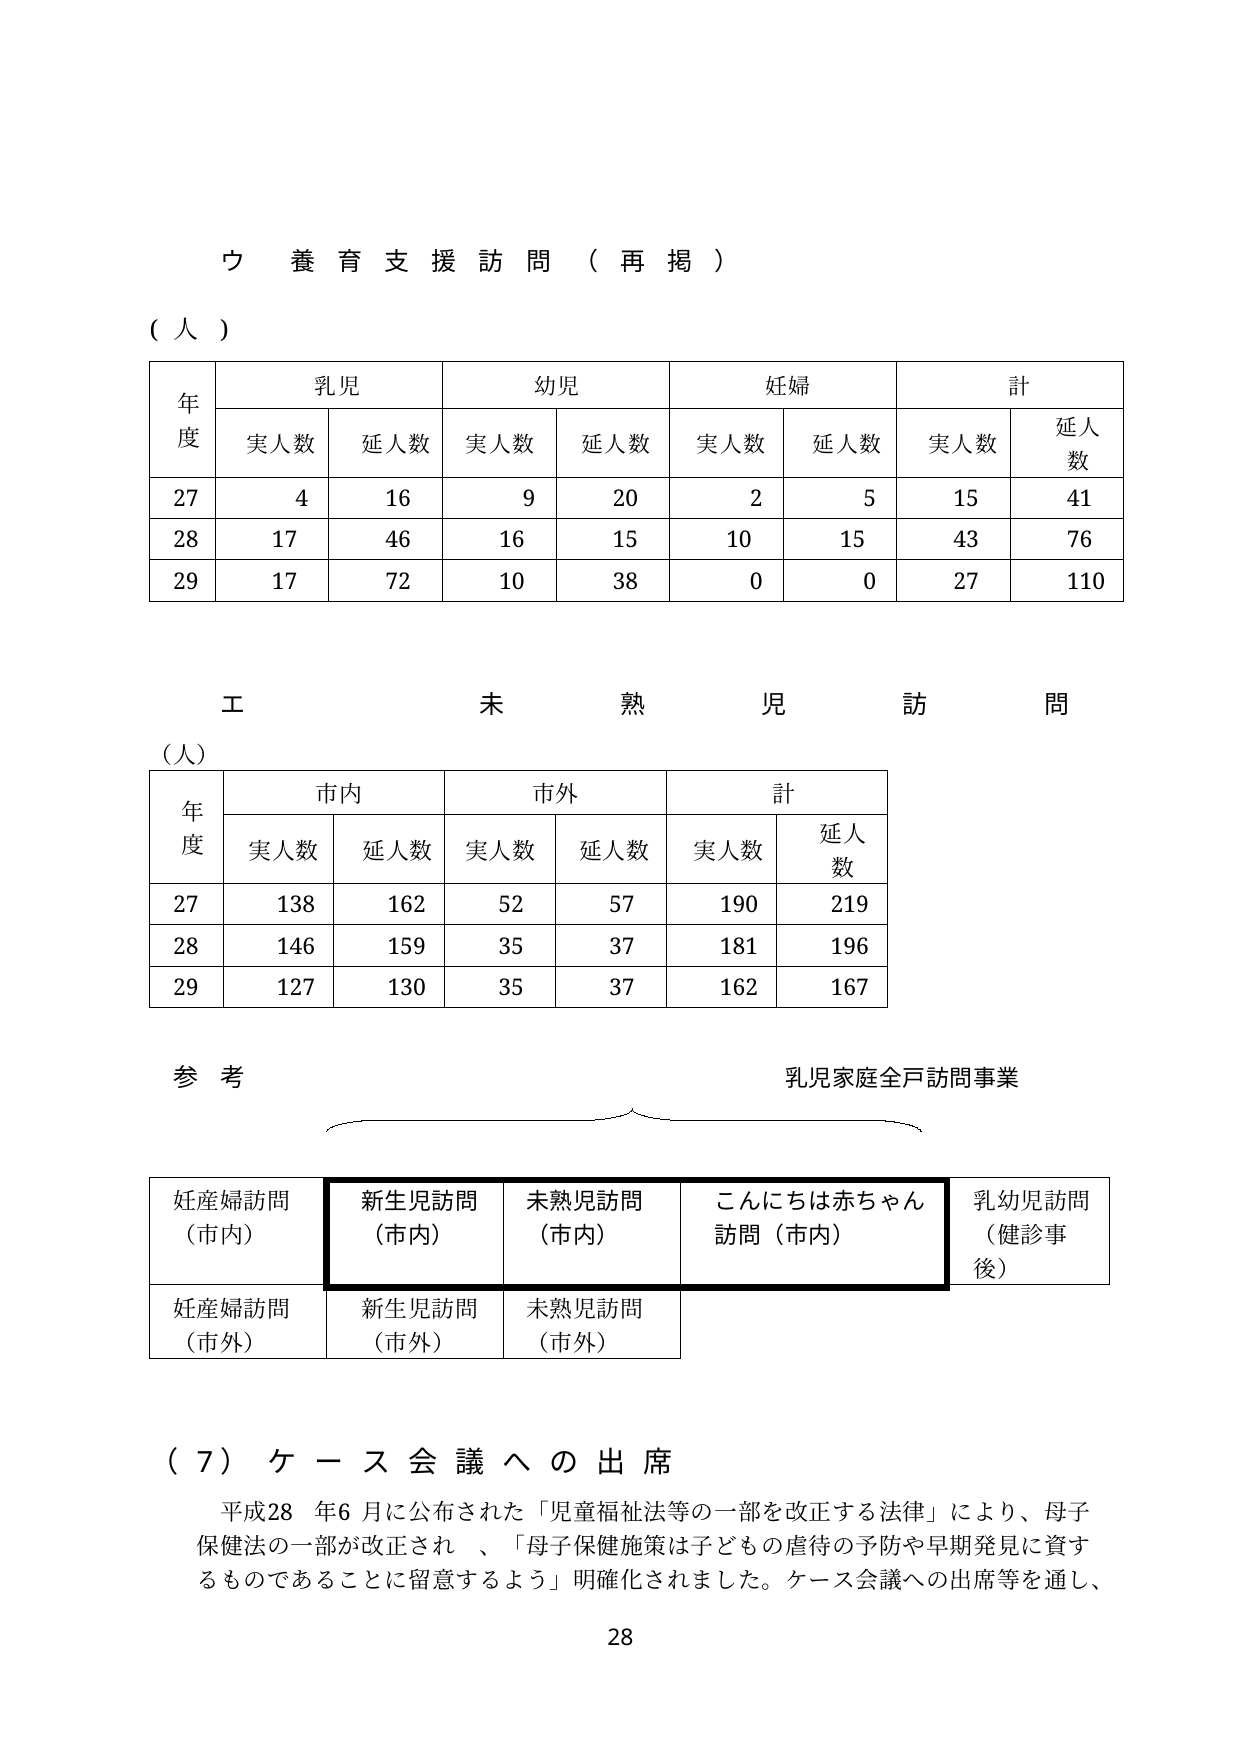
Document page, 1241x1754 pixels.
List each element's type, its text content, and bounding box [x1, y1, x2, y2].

table_cell 162 [667, 967, 776, 1007]
table_cell 実人数 [224, 815, 333, 883]
table_cell 46 [329, 519, 442, 559]
table_cell 159 [334, 925, 444, 966]
table_cell 146 [224, 925, 333, 966]
table_cell 実人数 [443, 409, 556, 477]
table_cell 延人数 [557, 409, 669, 477]
table_cell 新生児訪問 （市外） [327, 1291, 503, 1358]
table_cell 27 [150, 478, 215, 518]
table_cell 43 [897, 519, 1010, 559]
table_cell 延人数 [329, 409, 442, 477]
table_header 新生児訪問 （市内） [330, 1183, 503, 1284]
table_cell 実人数 [897, 409, 1010, 477]
table_cell 妊産婦訪問 （市外） [150, 1285, 326, 1358]
table_cell 10 [443, 560, 556, 601]
table_header 妊産婦訪問 （市内） [150, 1178, 323, 1284]
table_cell 0 [670, 560, 783, 601]
table_header 乳幼児訪問 （健診事後） [950, 1178, 1109, 1284]
table_header 年度 [150, 771, 223, 883]
table_cell 38 [557, 560, 669, 601]
table_header 市内 [224, 771, 444, 814]
table_cell 0 [784, 560, 896, 601]
table_header 年度 [150, 362, 215, 477]
table_cell 15 [557, 519, 669, 559]
table_cell [681, 1285, 1109, 1358]
table_header こんにちは赤ちゃん 訪問（市内） [681, 1183, 944, 1284]
table_cell 実人数 [216, 409, 328, 477]
table_cell 15 [784, 519, 896, 559]
table_cell 57 [556, 884, 666, 924]
table_header 計 [667, 771, 887, 814]
table_header 未熟児訪問 （市内） [504, 1183, 680, 1284]
table_cell 28 [150, 925, 223, 966]
table_header 市外 [445, 771, 666, 814]
table_cell 10 [670, 519, 783, 559]
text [185, 1494, 1091, 1595]
table_cell 15 [897, 478, 1010, 518]
table_cell 2 [670, 478, 783, 518]
table_cell 延人数 [1011, 409, 1123, 477]
table_cell 実人数 [670, 409, 783, 477]
table_cell 35 [445, 967, 555, 1007]
table_cell 41 [1011, 478, 1123, 518]
table_cell 72 [329, 560, 442, 601]
table_cell 28 [150, 519, 215, 559]
table_cell 17 [216, 519, 328, 559]
text 参考 乳児家庭全戸訪問事業 [149, 1042, 1091, 1109]
table_cell 35 [445, 925, 555, 966]
table_cell 延人数 [334, 815, 444, 883]
table_cell 181 [667, 925, 776, 966]
text ウ 養育支援訪問（再掲） (人) [149, 226, 1091, 361]
table_cell 130 [334, 967, 444, 1007]
table_cell 37 [556, 925, 666, 966]
table_cell 110 [1011, 560, 1123, 601]
table_cell 未熟児訪問 （市外） [504, 1291, 680, 1358]
table_cell 27 [150, 884, 223, 924]
table_header 乳児 [216, 362, 442, 408]
table_cell 20 [557, 478, 669, 518]
table_cell 延人数 [777, 815, 887, 883]
table_cell 29 [150, 967, 223, 1007]
table_cell 5 [784, 478, 896, 518]
table_cell 138 [224, 884, 333, 924]
table_cell 16 [443, 519, 556, 559]
table_header 幼児 [443, 362, 669, 408]
table_cell 52 [445, 884, 555, 924]
table_cell 29 [150, 560, 215, 601]
table_cell 延人数 [784, 409, 896, 477]
table_cell 196 [777, 925, 887, 966]
table_cell 219 [777, 884, 887, 924]
table_cell 37 [556, 967, 666, 1007]
table_cell 162 [334, 884, 444, 924]
text （7）ケース会議への出席 [132, 1427, 1091, 1494]
table_cell 27 [897, 560, 1010, 601]
table_cell 4 [216, 478, 328, 518]
table_header 妊婦 [670, 362, 896, 408]
table_cell 実人数 [667, 815, 776, 883]
table_cell 76 [1011, 519, 1123, 559]
table_header 計 [897, 362, 1123, 408]
table_cell 127 [224, 967, 333, 1007]
table_cell 実人数 [445, 815, 555, 883]
text エ 未熟児訪問 （人） [149, 669, 1091, 770]
table_cell 16 [329, 478, 442, 518]
table_cell 167 [777, 967, 887, 1007]
table_cell 9 [443, 478, 556, 518]
table_cell 延人数 [556, 815, 666, 883]
table_cell 17 [216, 560, 328, 601]
table_cell 190 [667, 884, 776, 924]
